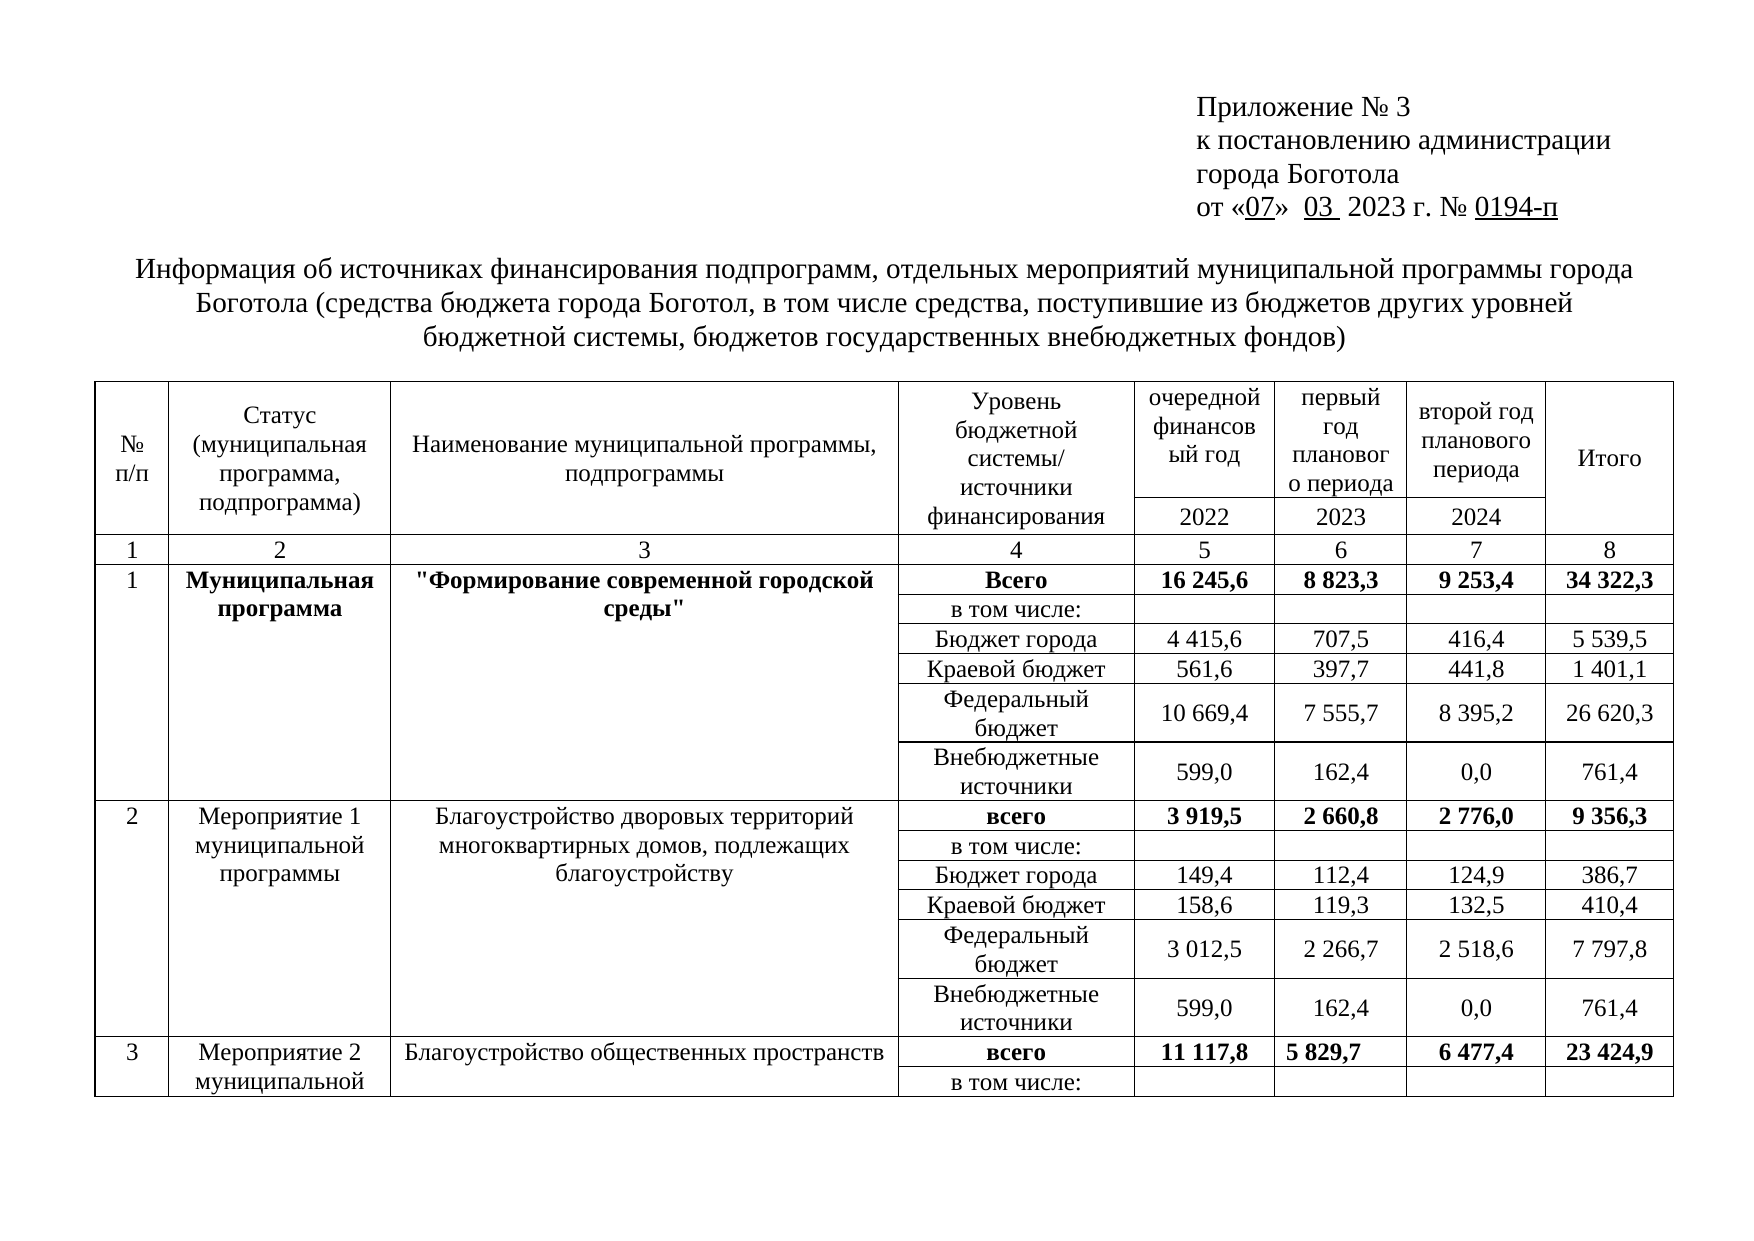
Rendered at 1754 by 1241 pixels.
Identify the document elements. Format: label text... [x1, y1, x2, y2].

table_cell 2 266,7 [1275, 920, 1406, 978]
text Информация об источниках финансирования подпрограмм, отдельных мероприятий муниципальной программы города Боготола (средства бюджета города Боготол, в том числе средства, поступившие из бюджетов других уровней бюджетной системы, бюджетов государственных внебюджетных фондов) [133, 252, 1636, 352]
table_cell 7 [1407, 535, 1545, 564]
table_cell 8 395,2 [1407, 684, 1545, 741]
table_cell 3 012,5 [1135, 920, 1274, 978]
table_cell 3 [391, 535, 898, 564]
text Приложение № 3 [1196, 89, 1636, 122]
table_cell 386,7 [1546, 861, 1673, 889]
table_cell 599,0 [1135, 743, 1274, 800]
table_cell 2022 [1135, 498, 1274, 534]
table_header Наименование муниципальной программы, подпрограммы [391, 382, 898, 534]
table_cell [1407, 831, 1545, 859]
text города Боготола [1196, 156, 1636, 189]
table_cell всего [899, 1037, 1134, 1066]
table_header Итого [1546, 382, 1673, 534]
table_cell в том числе: [899, 1067, 1134, 1096]
table_cell [1546, 1067, 1673, 1096]
table_cell 4 [899, 535, 1134, 564]
table_cell 707,5 [1275, 624, 1406, 653]
table_cell Бюджет города [899, 861, 1134, 889]
table_cell 124,9 [1407, 861, 1545, 889]
table_cell [1546, 831, 1673, 859]
table_cell в том числе: [899, 831, 1134, 859]
table_header Статус (муниципальная программа, подпрограмма) [169, 382, 390, 534]
table_cell 158,6 [1135, 890, 1274, 919]
table_cell 5 [1135, 535, 1274, 564]
table_cell 2 518,6 [1407, 920, 1545, 978]
table_cell [1275, 1067, 1406, 1096]
table_cell 112,4 [1275, 861, 1406, 889]
table_cell 3 919,5 [1135, 801, 1274, 830]
table_cell 761,4 [1546, 743, 1673, 800]
table_cell 8 [1546, 535, 1673, 564]
table_cell [1275, 595, 1406, 623]
table_cell Муниципальная программа [169, 565, 390, 800]
table_cell 7 797,8 [1546, 920, 1673, 978]
table_cell всего [899, 801, 1134, 830]
table_cell 2024 [1407, 498, 1545, 534]
table_cell 8 823,3 [1275, 565, 1406, 593]
table_cell 23 424,9 [1546, 1037, 1673, 1066]
table_header Уровень бюджетной системы/ источники финансирования [899, 382, 1134, 534]
table_cell 119,3 [1275, 890, 1406, 919]
table_cell 4 415,6 [1135, 624, 1274, 653]
table_cell 149,4 [1135, 861, 1274, 889]
table_cell 1 401,1 [1546, 654, 1673, 683]
table_header второй год планового периода [1407, 382, 1545, 497]
table_cell 561,6 [1135, 654, 1274, 683]
table_cell 2 [169, 535, 390, 564]
table_cell в том числе: [899, 595, 1134, 623]
table_cell [1135, 595, 1274, 623]
table_cell [1135, 1067, 1274, 1096]
text к постановлению администрации [1196, 122, 1636, 156]
table_cell 11 117,8 [1135, 1037, 1274, 1066]
table_cell 0,0 [1407, 979, 1545, 1036]
table_cell [1546, 595, 1673, 623]
table_cell [1407, 595, 1545, 623]
table_cell 2023 [1275, 498, 1406, 534]
table_cell [1135, 831, 1274, 859]
table_cell 3 [96, 1037, 168, 1096]
table_cell Всего [899, 565, 1134, 593]
table_cell 26 620,3 [1546, 684, 1673, 741]
table_cell Внебюджетные источники [899, 979, 1134, 1036]
table_cell 5 829,7 [1275, 1037, 1406, 1066]
table_cell Мероприятие 1 муниципальной программы [169, 801, 390, 1036]
table_cell Внебюджетные источники [899, 743, 1134, 800]
table_cell 2 [96, 801, 168, 1036]
table_cell 410,4 [1546, 890, 1673, 919]
table_header № п/п [96, 382, 168, 534]
table_cell 7 555,7 [1275, 684, 1406, 741]
table_cell 2 660,8 [1275, 801, 1406, 830]
table_cell 441,8 [1407, 654, 1545, 683]
table_cell 9 356,3 [1546, 801, 1673, 830]
table_cell 1 [96, 565, 168, 800]
table_cell Федеральный бюджет [899, 684, 1134, 741]
table_header первый год планового периода [1275, 382, 1406, 497]
table_cell Благоустройство дворовых территорий многоквартирных домов, подлежащих благоустройству [391, 801, 898, 1036]
table_cell [1275, 831, 1406, 859]
table_cell 0,0 [1407, 743, 1545, 800]
table_cell 1 [96, 535, 168, 564]
table_cell 2 776,0 [1407, 801, 1545, 830]
table_cell 162,4 [1275, 979, 1406, 1036]
table_cell 34 322,3 [1546, 565, 1673, 593]
table_cell Федеральный бюджет [899, 920, 1134, 978]
table_cell 10 669,4 [1135, 684, 1274, 741]
table_cell 162,4 [1275, 743, 1406, 800]
table_cell 761,4 [1546, 979, 1673, 1036]
table_cell Благоустройство общественных пространств [391, 1037, 898, 1096]
table_cell 416,4 [1407, 624, 1545, 653]
table_cell Мероприятие 2 муниципальной программы [169, 1037, 390, 1096]
table_cell Бюджет города [899, 624, 1134, 653]
table_cell 599,0 [1135, 979, 1274, 1036]
table_cell Краевой бюджет [899, 654, 1134, 683]
table_cell Краевой бюджет [899, 890, 1134, 919]
table_cell 132,5 [1407, 890, 1545, 919]
table_cell 9 253,4 [1407, 565, 1545, 593]
table_cell "Формирование современной городской среды" [391, 565, 898, 800]
table_header очередной финансовый год [1135, 382, 1274, 497]
table_cell 16 245,6 [1135, 565, 1274, 593]
text от «07» 03 2023 г. № 0194-п [1196, 189, 1636, 223]
table_cell 5 539,5 [1546, 624, 1673, 653]
table_cell 6 [1275, 535, 1406, 564]
table_cell [1407, 1067, 1545, 1096]
table_cell 6 477,4 [1407, 1037, 1545, 1066]
table_cell 397,7 [1275, 654, 1406, 683]
